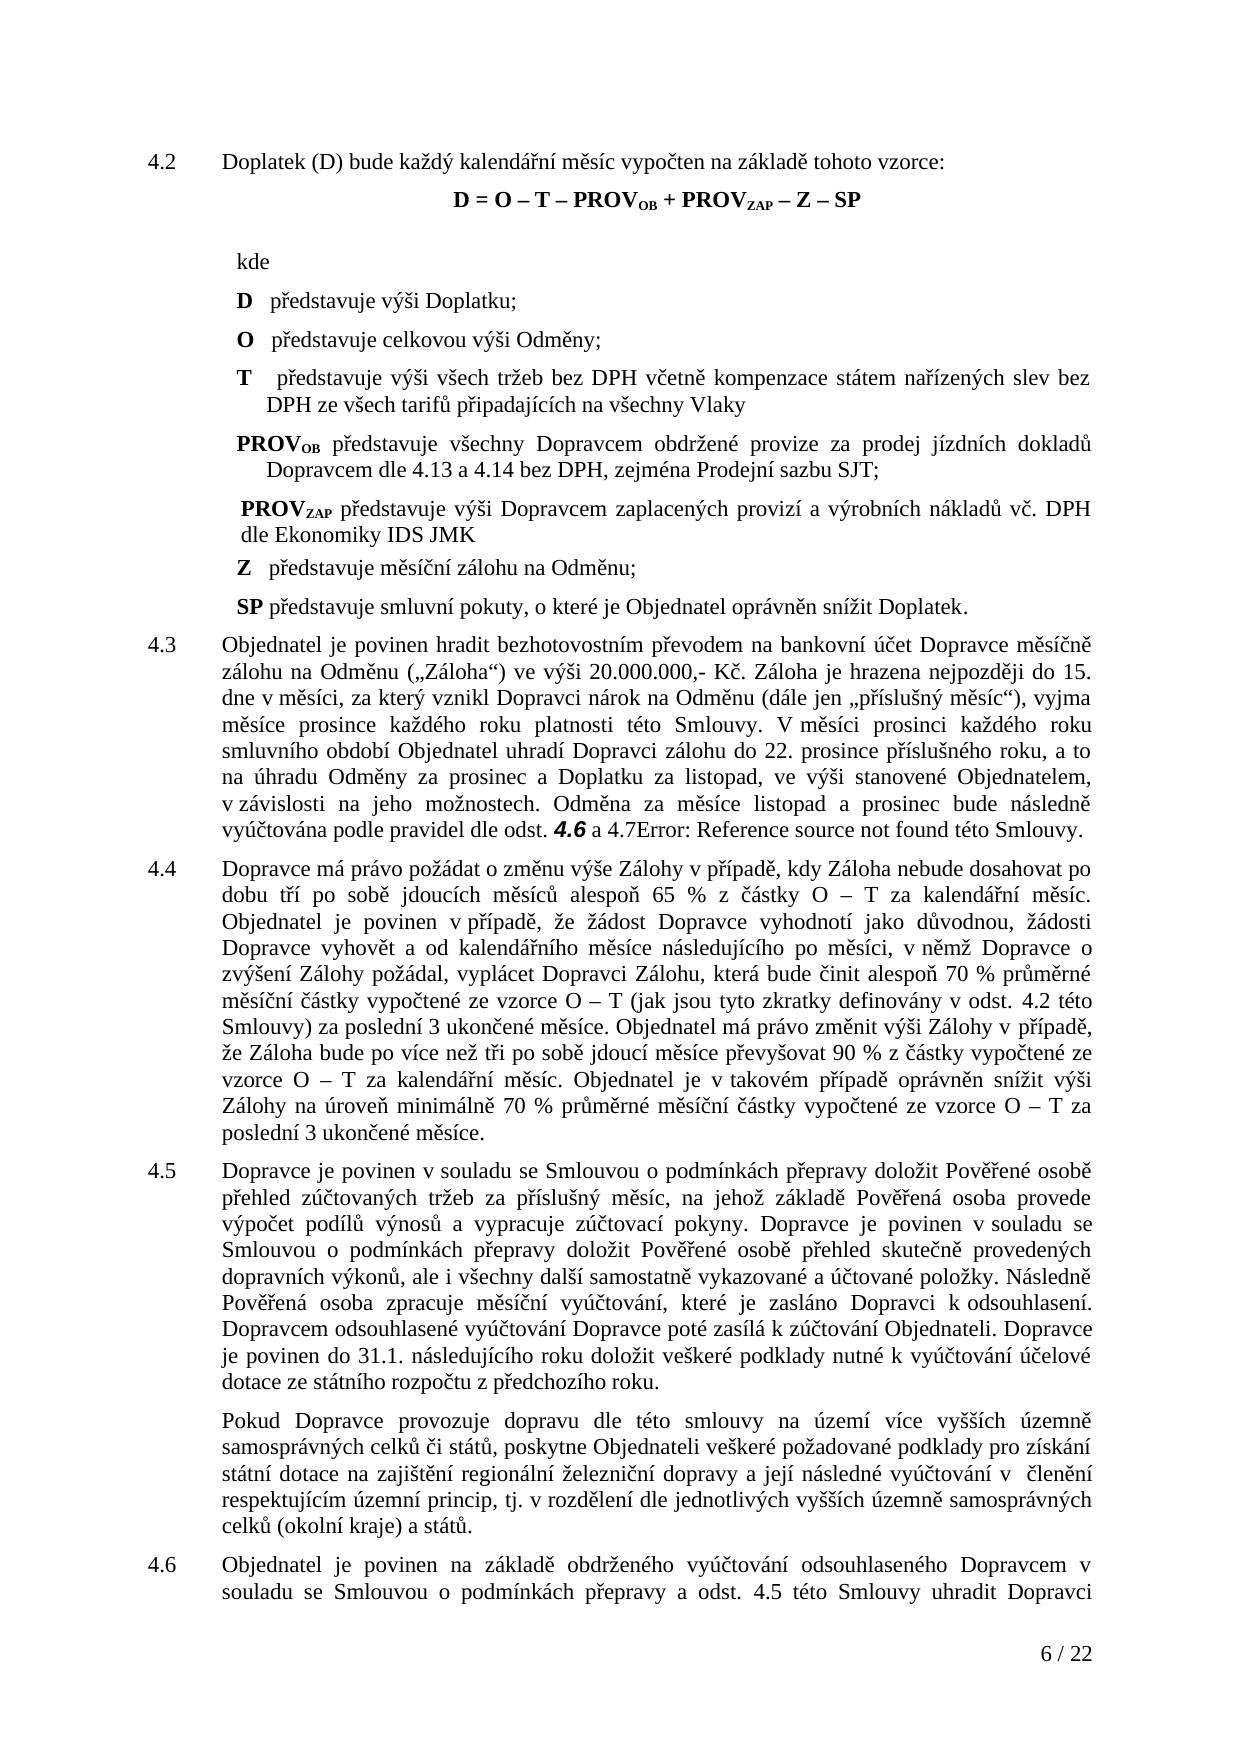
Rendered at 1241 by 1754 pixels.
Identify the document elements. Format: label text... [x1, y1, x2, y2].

text O představuje celkovou výši Odměny; [236, 326, 1092, 352]
text D = O – T – PROVOB + PROVZAP – Z – SP [222, 187, 1092, 213]
text T představuje výši všech tržeb bez DPH včetně kompenzace státem nařízených slev bez DPH ze všech tarifů připadajících na všechny Vlaky [236, 364, 1092, 417]
text SP představuje smluvní pokuty, o které je Objednatel oprávněn snížit Doplatek. [236, 593, 1092, 619]
text Dopravce je povinen v souladu se Smlouvou o podmínkách přepravy doložit Pověřené osobě přehled zúčtovaných tržeb za příslušný měsíc, na jehož základě Pověřená osoba provede výpočet podílů výnosů a vypracuje zúčtovací pokyny. Dopravce je povinen v souladu se Smlouvou o podmínkách přepravy doložit Pověřené osobě přehled skutečně provedených dopravních výkonů, ale i všechny další samostatně vykazované a účtované položky. Následně Pověřená osoba zpracuje měsíční vyúčtování, které je zasláno Dopravci k odsouhlasení. Dopravcem odsouhlasené vyúčtování Dopravce poté zasílá k zúčtování Objednateli. Dopravce je povinen do 31.1. následujícího roku doložit veškeré podklady nutné k vyúčtování účelové dotace ze státního rozpočtu z předchozího roku. [148, 1157, 1092, 1394]
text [148, 1551, 1092, 1604]
text D představuje výši Doplatku; [236, 287, 1092, 313]
list Pokud Dopravce provozuje dopravu dle této smlouvy na území více vyšších územně samosprávných celků či států, poskytne Objednateli veškeré požadované podklady pro získání státní dotace na zajištění regionální železniční dopravy a její následné vyúčtování v členění respektujícím územní princip, tj. v rozdělení dle jednotlivých vyšších územně samosprávných celků (okolní kraje) a států. [222, 1407, 1092, 1539]
text kde [236, 248, 1092, 274]
text PROVOB představuje všechny Dopravcem obdržené provize za prodej jízdních dokladů Dopravcem dle 4.13 a 4.14 bez DPH, zejména Prodejní sazbu SJT; [236, 430, 1092, 482]
text Doplatek (D) bude každý kalendářní měsíc vypočten na základě tohoto vzorce: [148, 148, 1092, 174]
text Z představuje měsíční zálohu na Odměnu; [236, 554, 1092, 580]
text PROVZAP představuje výši Dopravcem zaplacených provizí a výrobních nákladů vč. DPH dle Ekonomiky IDS JMK [241, 495, 1092, 548]
text Dopravce má právo požádat o změnu výše Zálohy v případě, kdy Záloha nebude dosahovat po dobu tří po sobě jdoucích měsíců alespoň 65 % z částky O – T za kalendářní měsíc. Objednatel je povinen v případě, že žádost Dopravce vyhodnotí jako důvodnou, žádosti Dopravce vyhovět a od kalendářního měsíce následujícího po měsíci, v němž Dopravce o zvýšení Zálohy požádal, vyplácet Dopravci Zálohu, která bude činit alespoň 70 % průměrné měsíční částky vypočtené ze vzorce O – T (jak jsou tyto zkratky definovány v odst. 4.2 této Smlouvy) za poslední 3 ukončené měsíce. Objednatel má právo změnit výši Zálohy v případě, že Záloha bude po více než tři po sobě jdoucí měsíce převyšovat 90 % z částky vypočtené ze vzorce O – T za kalendářní měsíc. Objednatel je v takovém případě oprávněn snížit výši Zálohy na úroveň minimálně 70 % průměrné měsíční částky vypočtené ze vzorce O – T za poslední 3 ukončené měsíce. [148, 855, 1092, 1145]
